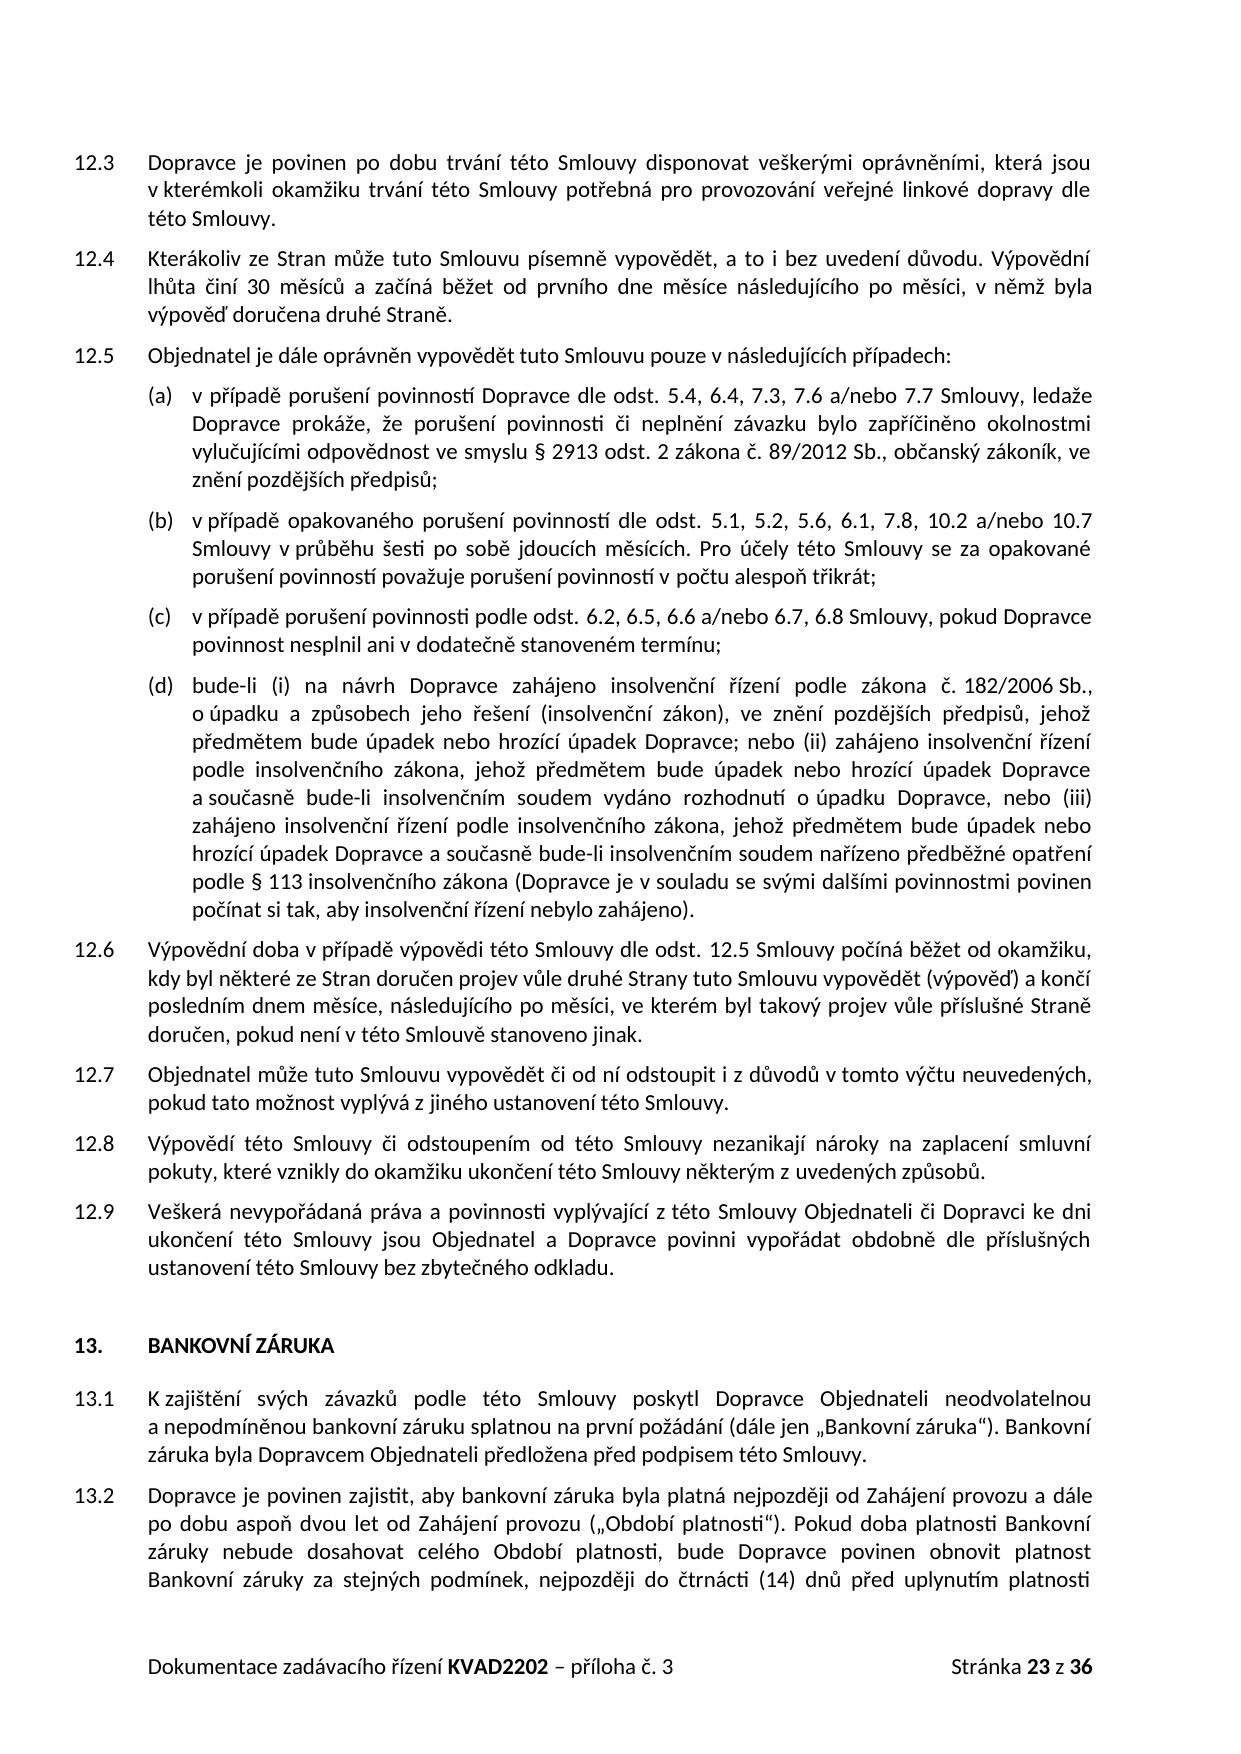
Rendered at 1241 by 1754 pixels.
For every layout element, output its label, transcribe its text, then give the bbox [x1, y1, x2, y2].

text Kterákoliv ze Stran může tuto Smlouvu písemně vypovědět, a to i bez uvedení důvodu. Výpovědní lhůta činí 30 měsíců a začíná běžet od prvního dne měsíce následujícího po měsíci, v němž byla výpověď doručena druhé Straně. [74, 244, 1093, 328]
text Výpovědní doba v případě výpovědi této Smlouvy dle odst. 12.5 Smlouvy počíná běžet od okamžiku, kdy byl některé ze Stran doručen projev vůle druhé Strany tuto Smlouvu vypovědět (výpověď) a končí posledním dnem měsíce, následujícího po měsíci, ve kterém byl takový projev vůle příslušné Straně doručen, pokud není v této Smlouvě stanoveno jinak. [74, 936, 1093, 1048]
text v případě porušení povinnosti podle odst. 6.2, 6.5, 6.6 a/nebo 6.7, 6.8 Smlouvy, pokud Dopravce povinnost nesplnil ani v dodatečně stanoveném termínu; [148, 602, 1093, 658]
text Dopravce je povinen po dobu trvání této Smlouvy disponovat veškerými oprávněními, která jsou v kterémkoli okamžiku trvání této Smlouvy potřebná pro provozování veřejné linkové dopravy dle této Smlouvy. [74, 148, 1093, 232]
text v případě porušení povinností Dopravce dle odst. 5.4, 6.4, 7.3, 7.6 a/nebo 7.7 Smlouvy, ledaže Dopravce prokáže, že porušení povinnosti či neplnění závazku bylo zapříčiněno okolnostmi vylučujícími odpovědnost ve smyslu § 2913 odst. 2 zákona č. 89/2012 Sb., občanský zákoník, ve znění pozdějších předpisů; [148, 381, 1093, 493]
text Objednatel je dále oprávněn vypovědět tuto Smlouvu pouze v následujících případech: [74, 341, 1093, 369]
text v případě opakovaného porušení povinností dle odst. 5.1, 5.2, 5.6, 6.1, 7.8, 10.2 a/nebo 10.7 Smlouvy v průběhu šesti po sobě jdoucích měsících. Pro účely této Smlouvy se za opakované porušení povinností považuje porušení povinností v počtu alespoň třikrát; [148, 506, 1093, 590]
text K zajištění svých závazků podle této Smlouvy poskytl Dopravce Objednateli neodvolatelnou a nepodmíněnou bankovní záruku splatnou na první požádání (dále jen „Bankovní záruka“). Bankovní záruka byla Dopravcem Objednateli předložena před podpisem této Smlouvy. [74, 1384, 1093, 1468]
text Objednatel může tuto Smlouvu vypovědět či od ní odstoupit i z důvodů v tomto výčtu neuvedených, pokud tato možnost vyplývá z jiného ustanovení této Smlouvy. [74, 1060, 1093, 1116]
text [74, 1481, 1093, 1593]
text Výpovědí této Smlouvy či odstoupením od této Smlouvy nezanikají nároky na zaplacení smluvní pokuty, které vznikly do okamžiku ukončení této Smlouvy některým z uvedených způsobů. [74, 1129, 1093, 1185]
text bude-li (i) na návrh Dopravce zahájeno insolvenční řízení podle zákona č. 182/2006 Sb., o úpadku a způsobech jeho řešení (insolvenční zákon), ve znění pozdějších předpisů, jehož předmětem bude úpadek nebo hrozící úpadek Dopravce; nebo (ii) zahájeno insolvenční řízení podle insolvenčního zákona, jehož předmětem bude úpadek nebo hrozící úpadek Dopravce a současně bude-li insolvenčním soudem vydáno rozhodnutí o úpadku Dopravce, nebo (iii) zahájeno insolvenční řízení podle insolvenčního zákona, jehož předmětem bude úpadek nebo hrozící úpadek Dopravce a současně bude-li insolvenčním soudem nařízeno předběžné opatření podle § 113 insolvenčního zákona (Dopravce je v souladu se svými dalšími povinnostmi povinen počínat si tak, aby insolvenční řízení nebylo zahájeno). [148, 671, 1093, 923]
text Veškerá nevypořádaná práva a povinnosti vyplývající z této Smlouvy Objednateli či Dopravci ke dni ukončení této Smlouvy jsou Objednatel a Dopravce povinni vypořádat obdobně dle příslušných ustanovení této Smlouvy bez zbytečného odkladu. [74, 1197, 1093, 1281]
subtitle Bankovní záruka [74, 1331, 1093, 1359]
